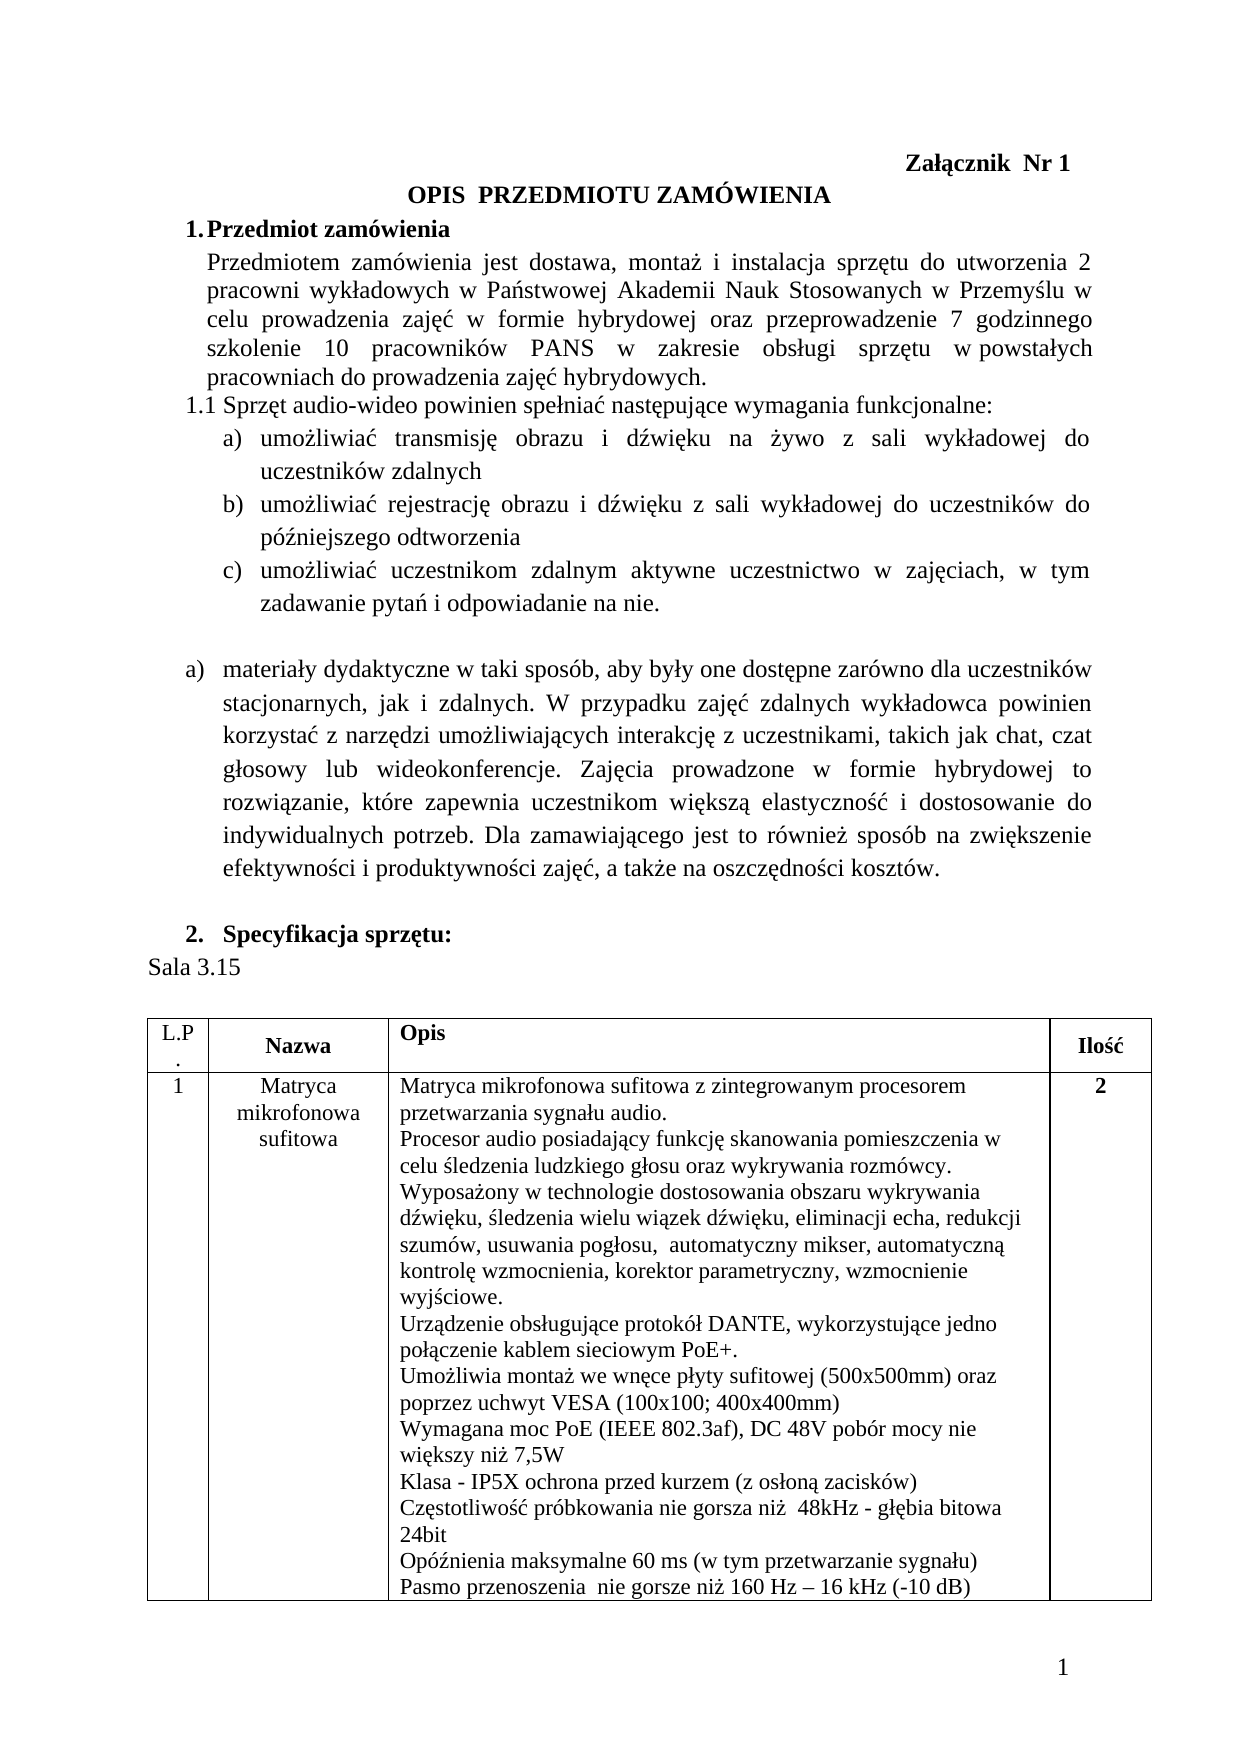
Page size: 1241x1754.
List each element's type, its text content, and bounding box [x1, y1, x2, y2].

text Załącznik Nr 1 [148, 148, 1091, 176]
table_cell 1 [148, 1073, 208, 1600]
list materiały dydaktyczne w taki sposób, aby były one dostępne zarówno dla uczestników stacjonarnych, jak i zdalnych. W przypadku zajęć zdalnych wykładowca powinien korzystać z narzędzi umożliwiających interakcję z uczestnikami, takich jak chat, czat głosowy lub wideokonferencje. Zajęcia prowadzone w formie hybrydowej to rozwiązanie, które zapewnia uczestnikom większą elastyczność i dostosowanie do indywidualnych potrzeb. Dla zamawiającego jest to również sposób na zwiększenie efektywności i produktywności zajęć, a także na oszczędności kosztów. [185, 654, 1093, 881]
list Przedmiot zamówienia [185, 214, 1091, 242]
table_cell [209, 1073, 388, 1600]
table_header Opis [389, 1019, 1049, 1072]
text Przedmiotem zamówienia jest dostawa, montaż i instalacja sprzętu do utworzenia 2 pracowni wykładowych w Państwowej Akademii Nauk Stosowanych w Przemyślu w celu prowadzenia zajęć w formie hybrydowej oraz przeprowadzenie 7 godzinnego szkolenie 10 pracowników PANS w zakresie obsługi sprzętu w powstałych pracowniach do prowadzenia zajęć hybrydowych. [207, 247, 1093, 390]
text Sala 3.15 [148, 952, 1091, 981]
table_header Nazwa [209, 1019, 388, 1072]
list Sprzęt audio-wideo powinien spełniać następujące wymagania funkcjonalne: [185, 390, 1091, 419]
list umożliwiać uczestnikom zdalnym aktywne uczestnictwo w zajęciach, w tym zadawanie pytań i odpowiadanie na nie. [223, 556, 1091, 617]
table_cell 2 [1051, 1073, 1151, 1600]
list umożliwiać rejestrację obrazu i dźwięku z sali wykładowej do uczestników do późniejszego odtworzenia [223, 489, 1091, 551]
table_header Ilość [1051, 1019, 1151, 1072]
text OPIS PRZEDMIOTU ZAMÓWIENIA [148, 181, 1091, 209]
table_header L.P. [148, 1019, 208, 1072]
list umożliwiać transmisję obrazu i dźwięku na żywo z sali wykładowej do uczestników zdalnych [223, 423, 1091, 485]
list Specyfikacja sprzętu: [185, 919, 1093, 947]
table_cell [389, 1073, 1049, 1600]
